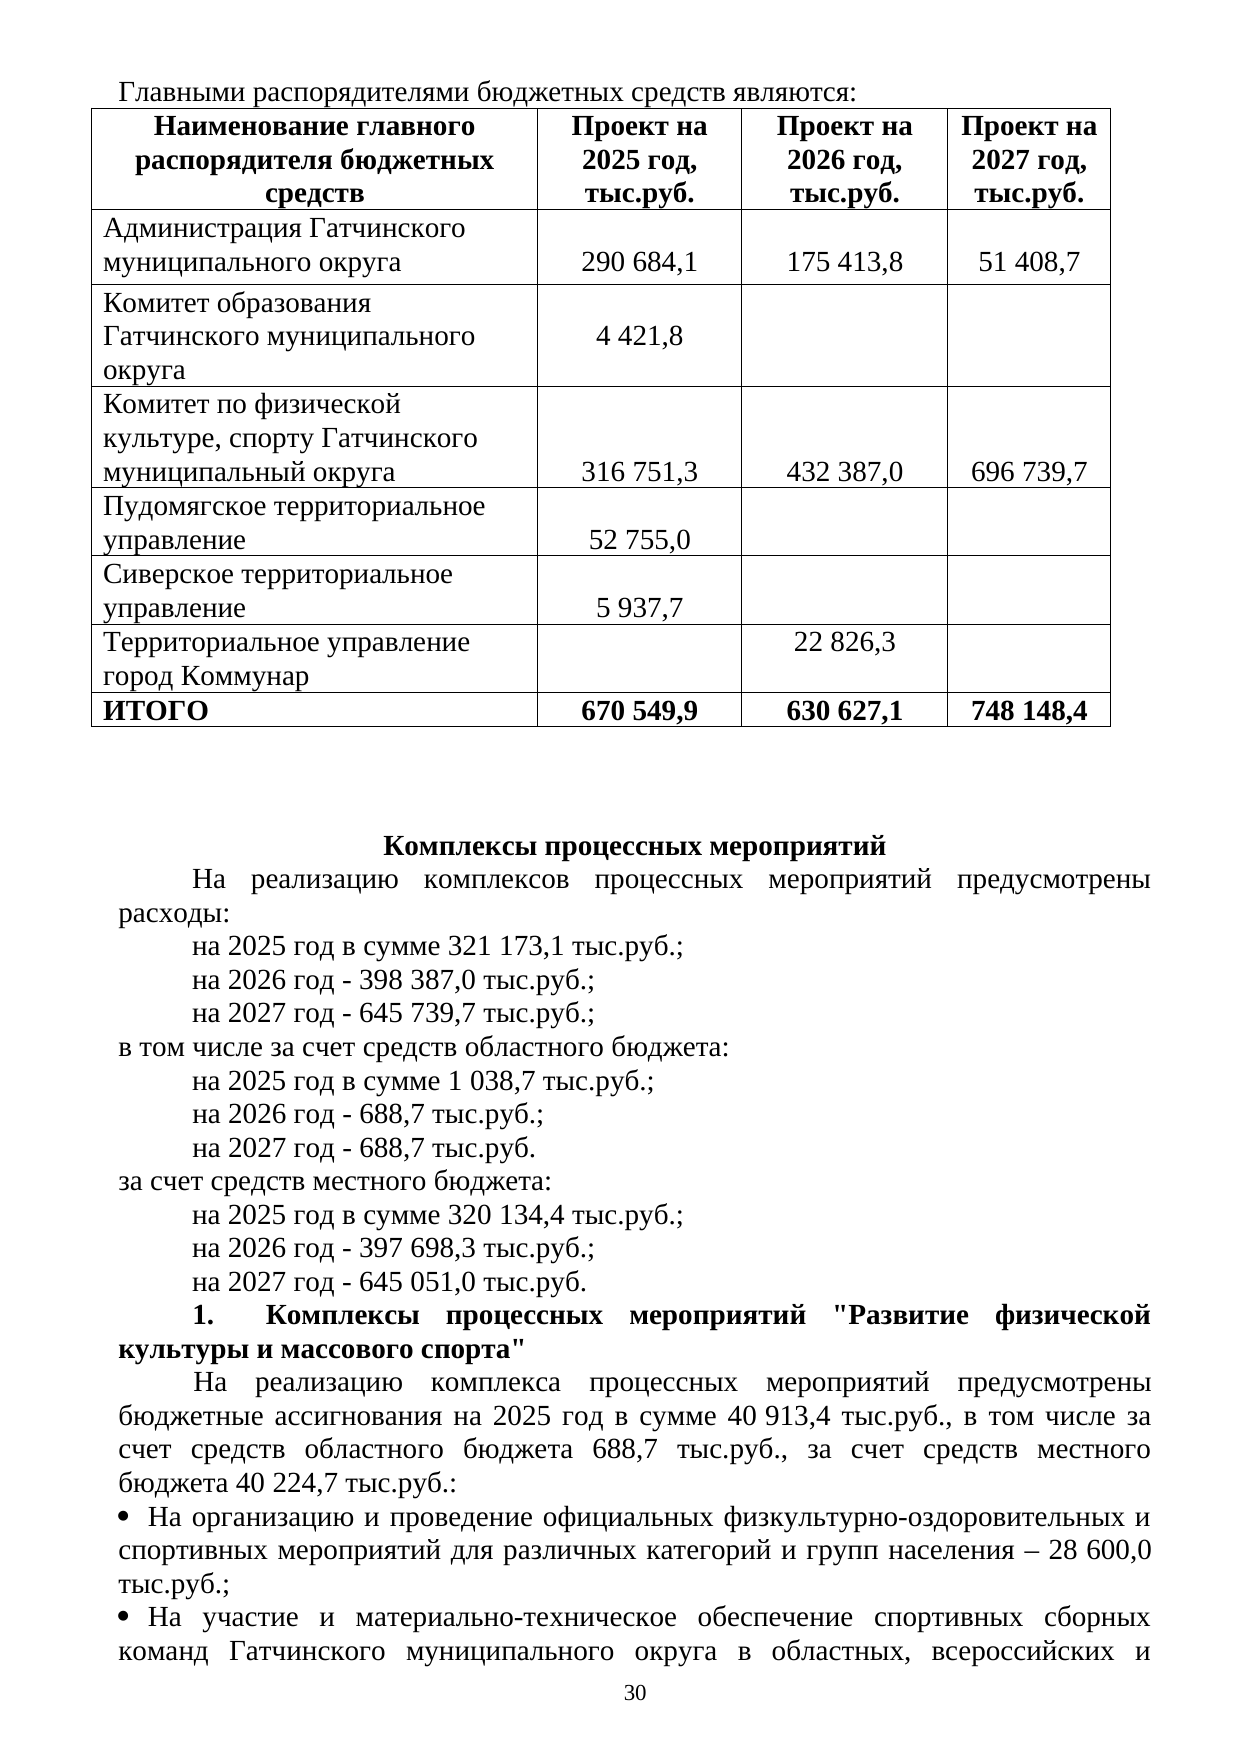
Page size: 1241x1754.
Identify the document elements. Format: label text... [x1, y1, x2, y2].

table_cell [742, 285, 947, 386]
table_header Проект на 2027 год, тыс.руб. [948, 109, 1110, 209]
table_cell [948, 556, 1110, 623]
table_cell 432 387,0 [742, 387, 947, 487]
table_cell Комитет образования Гатчинского муниципального округа [92, 285, 537, 386]
table_cell 630 627,1 [742, 693, 947, 726]
table_cell Территориальное управление город Коммунар [92, 625, 537, 692]
text на 2027 год - 645 739,7 тыс.руб.; [118, 996, 1152, 1029]
table_header Проект на 2026 год, тыс.руб. [742, 109, 947, 209]
table_cell 316 751,3 [538, 387, 741, 487]
text на 2026 год - 397 698,3 тыс.руб.; [118, 1230, 1152, 1264]
text на 2026 год - 398 387,0 тыс.руб.; [118, 962, 1152, 996]
text на 2025 год в сумме 320 134,4 тыс.руб.; [118, 1197, 1152, 1230]
table_cell 22 826,3 [742, 625, 947, 692]
text за счет средств местного бюджета: [118, 1163, 1152, 1197]
table_header Проект на 2025 год, тыс.руб. [538, 109, 741, 209]
text Комплексы процессных мероприятий [118, 828, 1152, 861]
table_cell Комитет по физической культуре, спорту Гатчинского муниципальный округа [92, 387, 537, 487]
text в том числе за счет средств областного бюджета: [118, 1029, 1152, 1063]
table_cell 175 413,8 [742, 210, 947, 284]
table_header Наименование главного распорядителя бюджетных средств [92, 109, 537, 209]
table_cell Администрация Гатчинского муниципального округа [92, 210, 537, 284]
table_cell 748 148,4 [948, 693, 1110, 726]
table_cell [948, 625, 1110, 692]
text на 2025 год в сумме 1 038,7 тыс.руб.; [118, 1063, 1152, 1096]
text на 2027 год - 688,7 тыс.руб. [192, 1130, 1152, 1163]
list На организацию и проведение официальных физкультурно-оздоровительных и спортивных мероприятий для различных категорий и групп населения – 28 600,0 тыс.руб.; [118, 1499, 1152, 1599]
table_cell [742, 488, 947, 555]
text на 2026 год - 688,7 тыс.руб.; [192, 1096, 1152, 1130]
table_cell [948, 488, 1110, 555]
table_cell 290 684,1 [538, 210, 741, 284]
table_cell 670 549,9 [538, 693, 741, 726]
table_cell ИТОГО [92, 693, 537, 726]
table_cell [538, 625, 741, 692]
text Главными распорядителями бюджетных средств являются: [118, 74, 1152, 107]
table_cell Сиверское территориальное управление [92, 556, 537, 623]
table_cell [742, 556, 947, 623]
text На реализацию комплексов процессных мероприятий предусмотрены расходы: [118, 861, 1152, 928]
table_cell 696 739,7 [948, 387, 1110, 487]
text на 2027 год - 645 051,0 тыс.руб. [118, 1264, 1152, 1297]
text на 2025 год в сумме 321 173,1 тыс.руб.; [118, 928, 1152, 962]
table_cell 51 408,7 [948, 210, 1110, 284]
table_cell 5 937,7 [538, 556, 741, 623]
table_cell [948, 285, 1110, 386]
table_cell Пудомягское территориальное управление [92, 488, 537, 555]
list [118, 1599, 1152, 1667]
list Комплексы процессных мероприятий "Развитие физической культуры и массового спорта" [118, 1297, 1152, 1364]
table_cell 4 421,8 [538, 285, 741, 386]
list На реализацию комплекса процессных мероприятий предусмотрены бюджетные ассигнования на 2025 год в сумме 40 913,4 тыс.руб., в том числе за счет средств областного бюджета 688,7 тыс.руб., за счет средств местного бюджета 40 224,7 тыс.руб.: [118, 1364, 1152, 1499]
table_cell 52 755,0 [538, 488, 741, 555]
